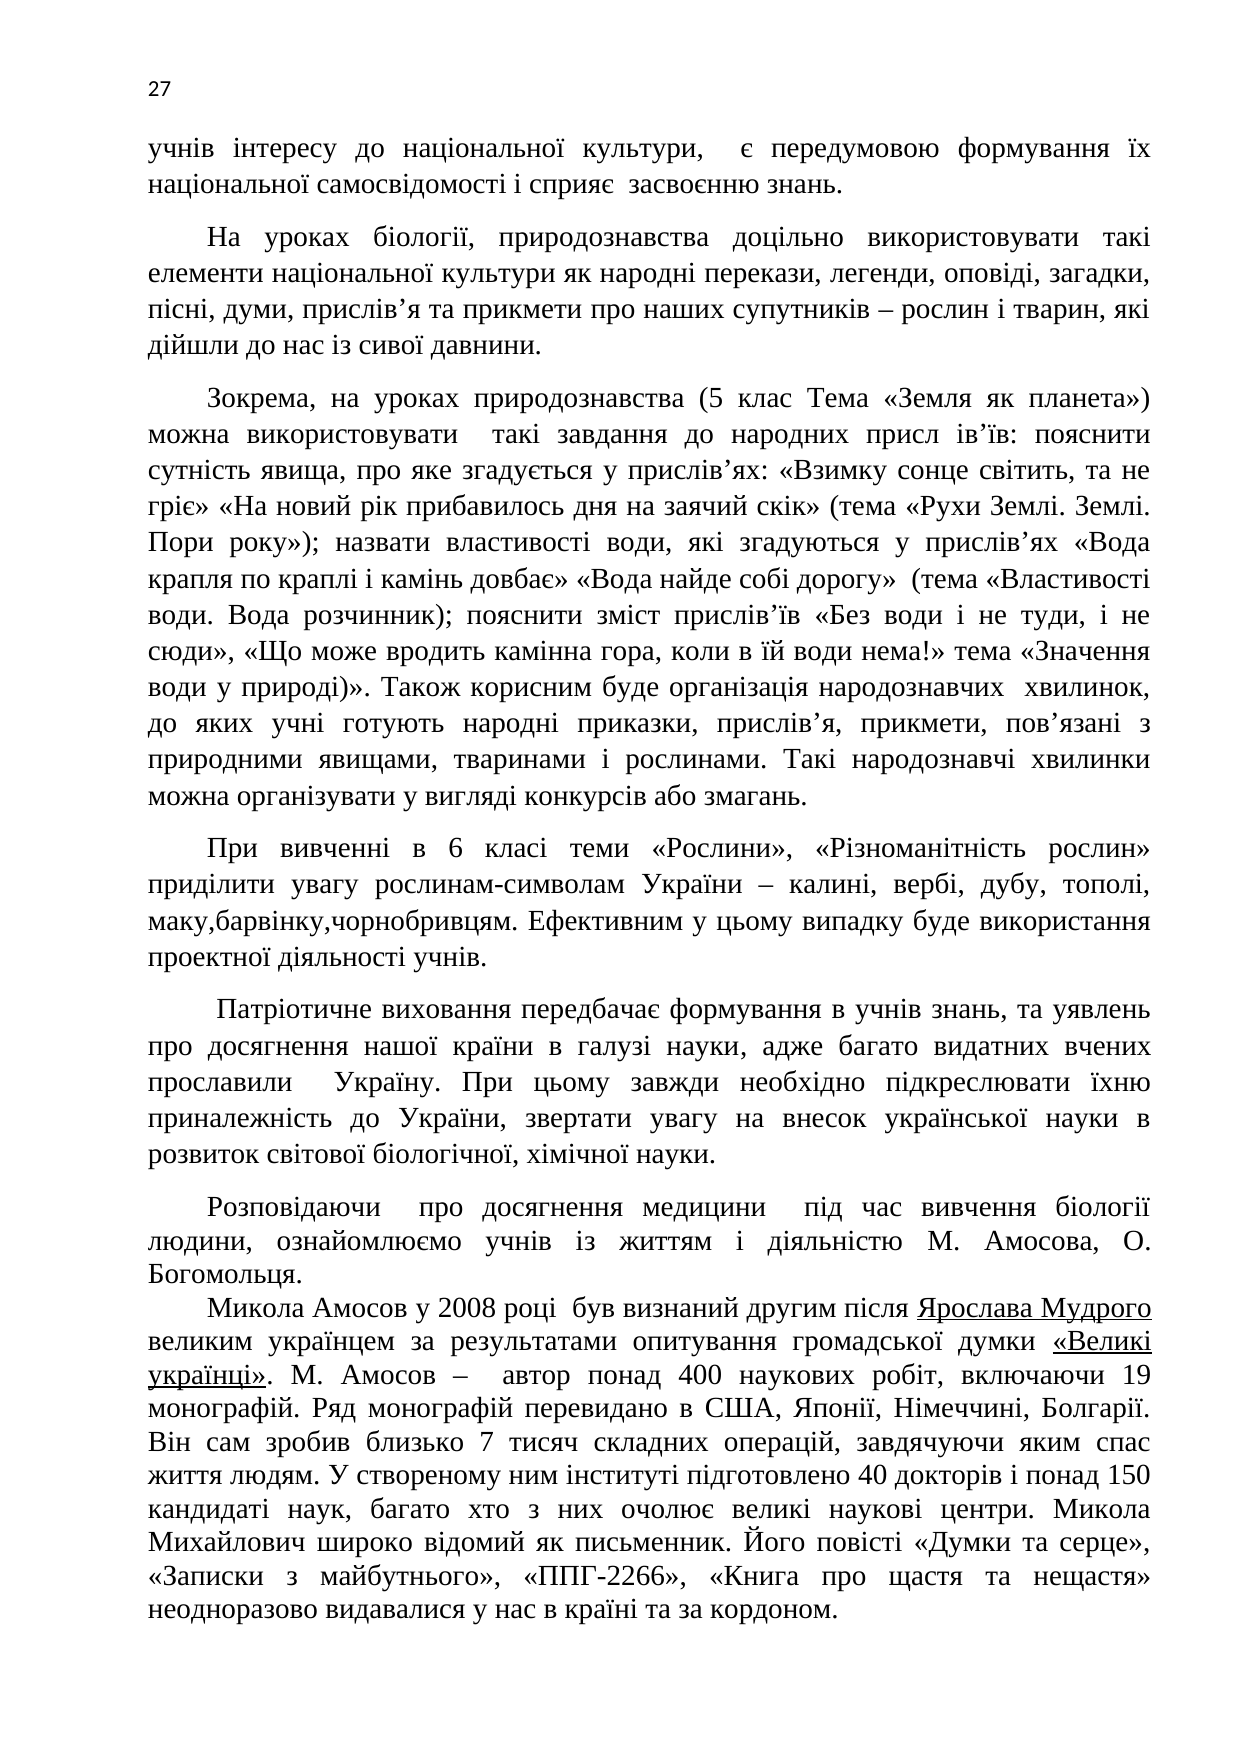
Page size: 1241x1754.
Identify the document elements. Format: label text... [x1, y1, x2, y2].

text Патріотичне виховання передбачає формування в учнів знань, та уявлень про досягнення нашої країни в галузі науки, адже багато видатних вчених прославили Україну. При цьому завжди необхідно підкреслювати їхню приналежність до України, звертати увагу на внесок української науки в розвиток світової біологічної, хімічної науки. [148, 992, 1152, 1170]
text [148, 130, 1152, 199]
text Зокрема, на уроках природознавства (5 клас Тема «Земля як планета») можна використовувати такі завдання до народних присл ів’їв: пояснити сутність явища, про яке згадується у прислів’ях: «Взимку сонце світить, та не гріє» «На новий рік прибавилось дня на заячий скік» (тема «Рухи Землі. Землі. Пори року»); назвати властивості води, які згадуються у прислів’ях «Вода крапля по краплі і камінь довбає» «Вода найде собі дорогу» (тема «Властивості води. Вода розчинник); пояснити зміст прислів’їв «Без води і не туди, і не сюди», «Що може вродить камінна гора, коли в їй води нема!» тема «Значення води у природі)». Також корисним буде організація народознавчих хвилинок, до яких учні готують народні приказки, прислів’я, прикмети, пов’язані з природними явищами, тваринами і рослинами. Такі народознавчі хвилинки можна організувати у вигляді конкурсів або змагань. [148, 380, 1152, 811]
text Розповідаючи про досягнення медицини під час вивчення біології людини, ознайомлюємо учнів із життям і діяльністю М. Амосова, О. Богомольця. [148, 1189, 1152, 1290]
text При вивченні в 6 класі теми «Рослини», «Різноманітність рослин» приділити увагу рослинам-символам України – калині, вербі, дубу, тополі, маку,барвінку,чорнобривцям. Ефективним у цьому випадку буде використання проектної діяльності учнів. [148, 830, 1152, 972]
text Микола Амосов у 2008 році був визнаний другим після Ярослава Мудрого великим українцем за результатами опитування громадської думки «Великі українці». М. Амосов – автор понад 400 наукових робіт, включаючи 19 монографій. Ряд монографій перевидано в США, Японії, Німеччині, Болгарії. Він сам зробив близько 7 тисяч складних операцій, завдячуючи яким спас життя людям. У створеному ним інституті підготовлено 40 докторів і понад 150 кандидаті наук, багато хто з них очолює великі наукові центри. Микола Михайлович широко відомий як письменник. Його повісті «Думки та серце», «Записки з майбутнього», «ППГ-2266», «Книга про щастя та нещастя» неодноразово видавалися у нас в країні та за кордоном. [148, 1290, 1152, 1625]
text На уроках біології, природознавства доцільно використовувати такі елементи національної культури як народні перекази, легенди, оповіді, загадки, пісні, думи, прислів’я та прикмети про наших супутників – рослин і тварин, які дійшли до нас із сивої давнини. [148, 219, 1152, 361]
